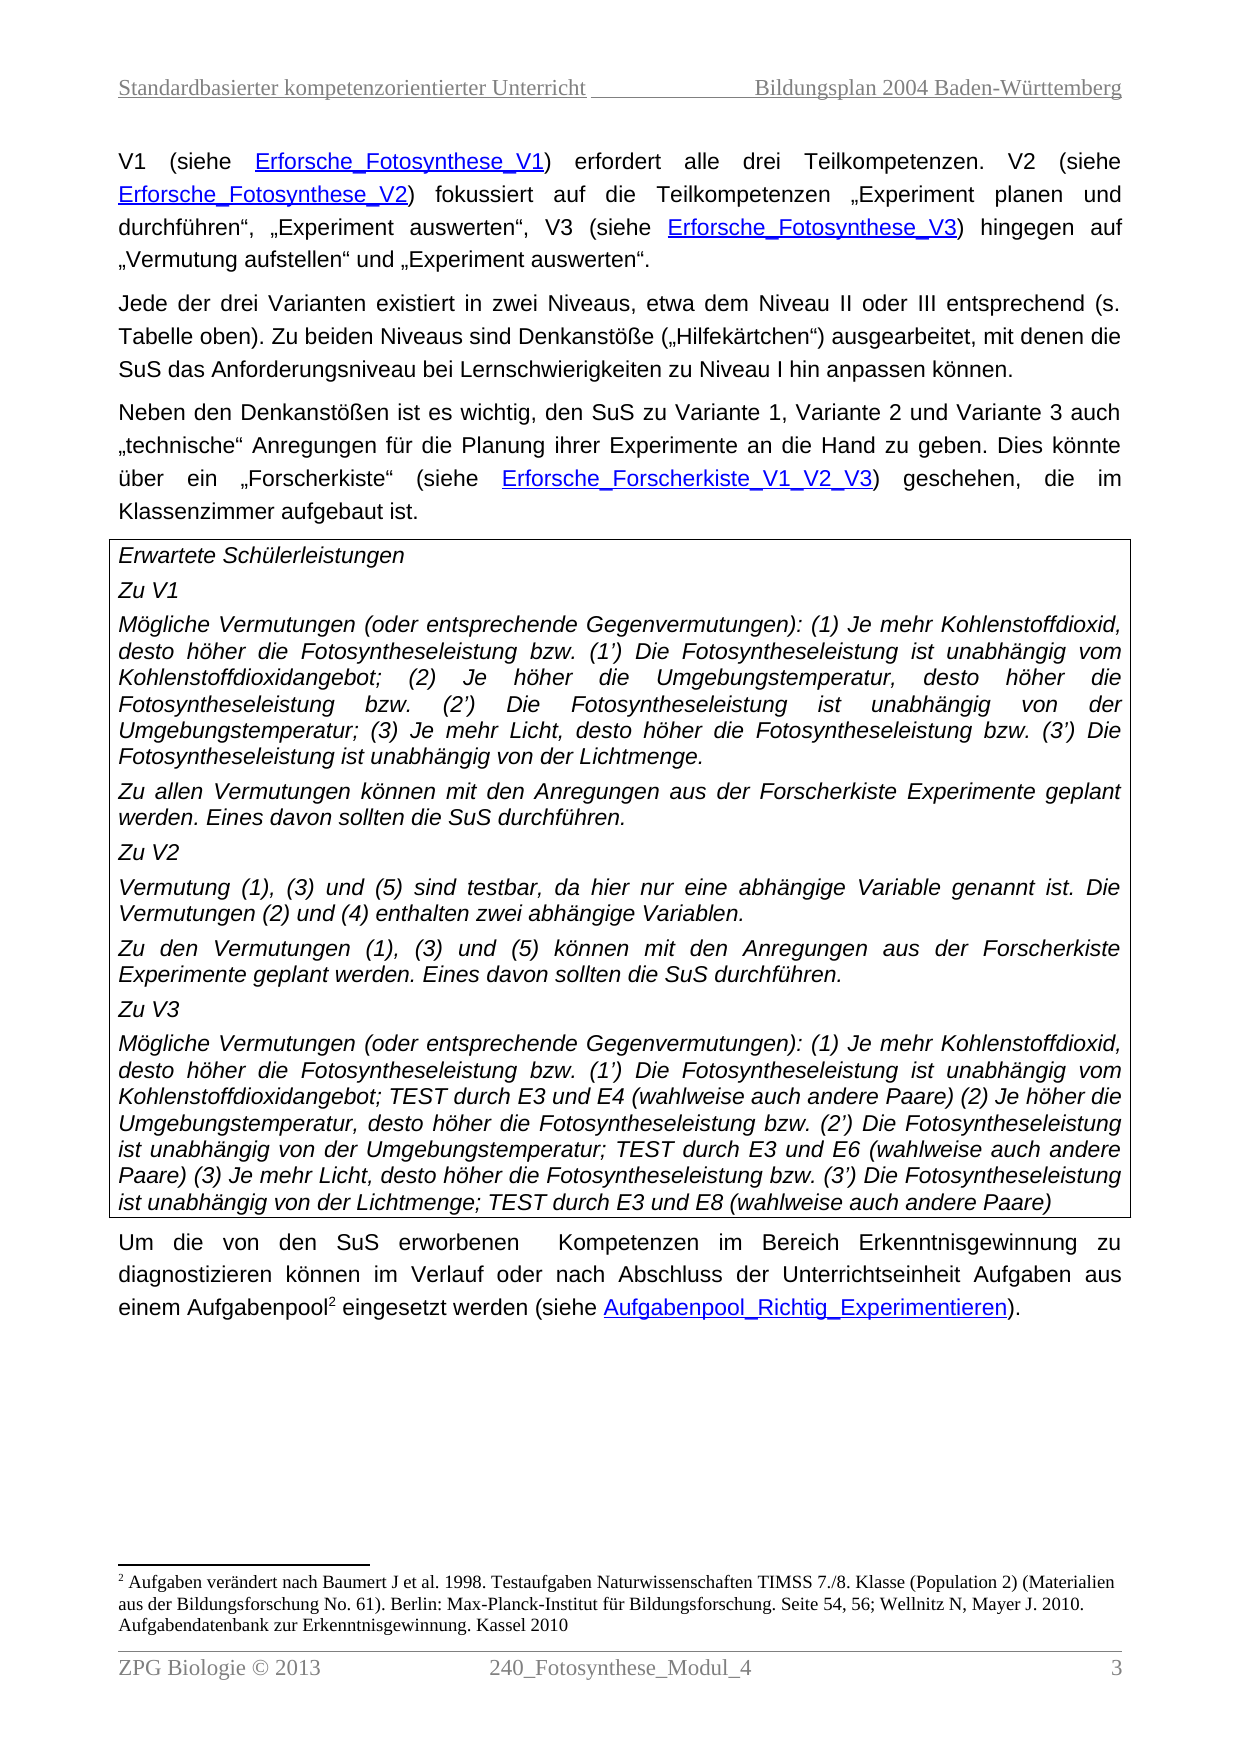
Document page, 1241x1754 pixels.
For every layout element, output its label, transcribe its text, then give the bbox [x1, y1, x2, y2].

list Jede der drei Varianten existiert in zwei Niveaus, etwa dem Niveau II oder III entsprechend (s. Tabelle oben). Zu beiden Niveaus sind Denkanstöße („Hilfekärtchen“) ausgearbeitet, mit denen die SuS das Anforderungsniveau bei Lernschwierigkeiten zu Niveau I hin anpassen können. [118, 290, 1122, 382]
list Zu den Vermutungen (1), (3) und (5) können mit den Anregungen aus der Forscherkiste Experimente geplant werden. Eines davon sollten die SuS durchführen. [110, 932, 1130, 987]
list Um die von den SuS erworbenen Kompetenzen im Bereich Erkenntnisgewinnung zu diagnostizieren können im Verlauf oder nach Abschluss der Unterrichtseinheit Aufgaben aus einem Aufgabenpool eingesetzt werden (siehe Aufgabenpool_Richtig_Experimentieren). [118, 1228, 1122, 1321]
list V1 (siehe Erforsche_Fotosynthese_V1) erfordert alle drei Teilkompetenzen. V2 (siehe Erforsche_Fotosynthese_V2) fokussiert auf die Teilkompetenzen „Experiment planen und durchführen“, „Experiment auswerten“, V3 (siehe Erforsche_Fotosynthese_V3) hingegen auf „Vermutung aufstellen“ und „Experiment auswerten“. [118, 148, 1122, 273]
list Zu allen Vermutungen können mit den Anregungen aus der Forscherkiste Experimente geplant werden. Eines davon sollten die SuS durchführen. [110, 775, 1130, 831]
list Vermutung (1), (3) und (5) sind testbar, da hier nur eine abhängige Variable genannt ist. Die Vermutungen (2) und (4) enthalten zwei abhängige Variablen. [110, 871, 1130, 926]
list Zu V3 [110, 993, 1130, 1022]
list Zu V1 [110, 574, 1130, 603]
list Zu V2 [110, 836, 1130, 865]
list Erwartete Schülerleistungen [110, 540, 1130, 568]
list Mögliche Vermutungen (oder entsprechende Gegenvermutungen): (1) Je mehr Kohlenstoffdioxid, desto höher die Fotosyntheseleistung bzw. (1’) Die Fotosyntheseleistung ist unabhängig vom Kohlenstoffdioxidangebot; TEST durch E3 und E4 (wahlweise auch andere Paare) (2) Je höher die Umgebungstemperatur, desto höher die Fotosyntheseleistung bzw. (2’) Die Fotosyntheseleistung ist unabhängig von der Umgebungstemperatur; TEST durch E3 und E6 (wahlweise auch andere Paare) (3) Je mehr Licht, desto höher die Fotosyntheseleistung bzw. (3’) Die Fotosyntheseleistung ist unabhängig von der Lichtmenge; TEST durch E3 und E8 (wahlweise auch andere Paare) [110, 1027, 1130, 1217]
list Mögliche Vermutungen (oder entsprechende Gegenvermutungen): (1) Je mehr Kohlenstoffdioxid, desto höher die Fotosyntheseleistung bzw. (1’) Die Fotosyntheseleistung ist unabhängig vom Kohlenstoffdioxidangebot; (2) Je höher die Umgebungstemperatur, desto höher die Fotosyntheseleistung bzw. (2’) Die Fotosyntheseleistung ist unabhängig von der Umgebungstemperatur; (3) Je mehr Licht, desto höher die Fotosyntheseleistung bzw. (3’) Die Fotosyntheseleistung ist unabhängig von der Lichtmenge. [110, 608, 1130, 769]
list Neben den Denkanstößen ist es wichtig, den SuS zu Variante 1, Variante 2 und Variante 3 auch „technische“ Anregungen für die Planung ihrer Experimente an die Hand zu geben. Dies könnte über ein „Forscherkiste“ (siehe Erforsche_Forscherkiste_V1_V2_V3) geschehen, die im Klassenzimmer aufgebaut ist. [118, 399, 1122, 524]
